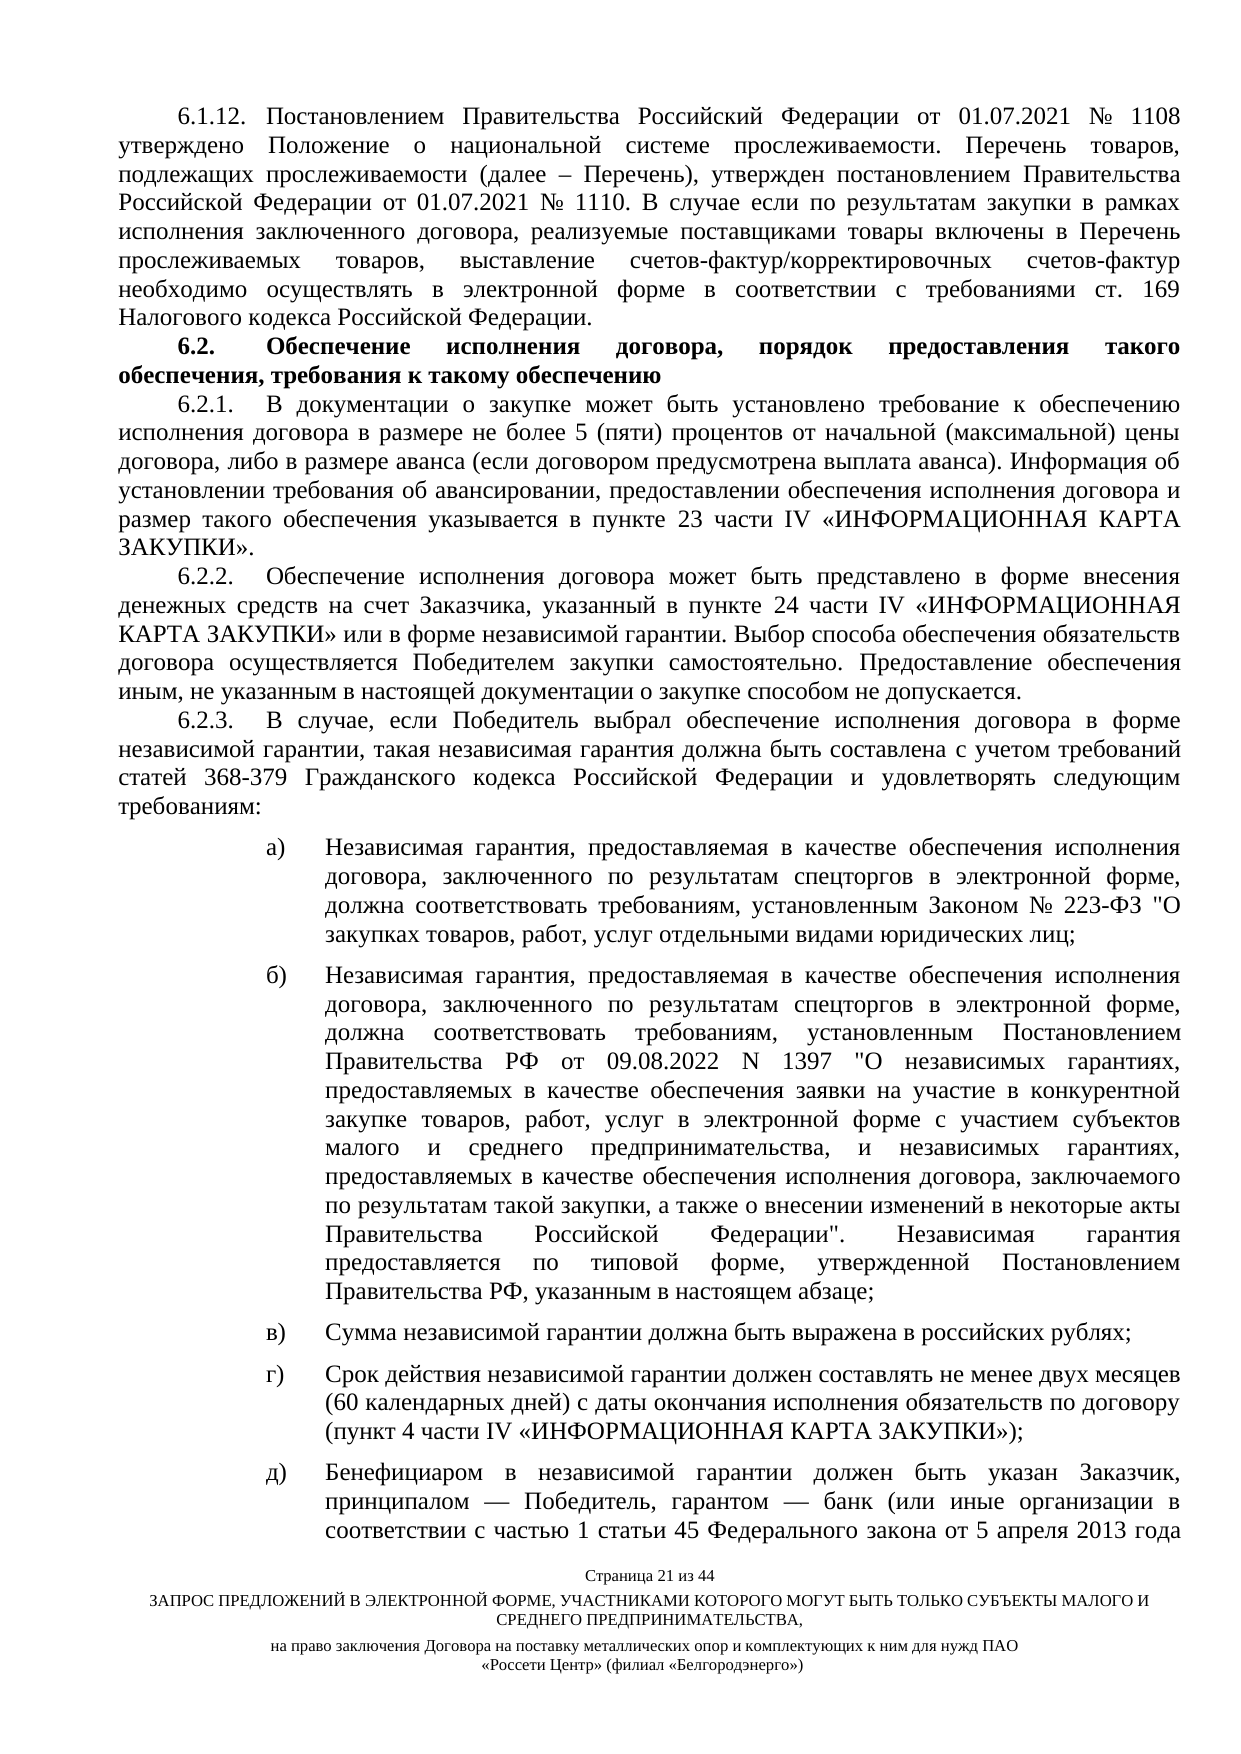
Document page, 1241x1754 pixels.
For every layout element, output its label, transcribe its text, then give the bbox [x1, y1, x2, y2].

list Независимая гарантия, предоставляемая в качестве обеспечения исполнения договора, заключенного по результатам спецторгов в электронной форме, должна соответствовать требованиям, установленным Постановлением Правительства РФ от 09.08.2022 N 1397 "О независимых гарантиях, предоставляемых в качестве обеспечения заявки на участие в конкурентной закупке товаров, работ, услуг в электронной форме с участием субъектов малого и среднего предпринимательства, и независимых гарантиях, предоставляемых в качестве обеспечения исполнения договора, заключаемого по результатам такой закупки, а также о внесении изменений в некоторые акты Правительства Российской Федерации". Независимая гарантия предоставляется по типовой форме, утвержденной Постановлением Правительства РФ, указанным в настоящем абзаце; [266, 960, 1181, 1305]
subtitle В документации о закупке может быть установлено требование к обеспечению исполнения договора в размере не более 5 (пяти) процентов от начальной (максимальной) цены договора, либо в размере аванса (если договором предусмотрена выплата аванса). Информация об установлении требования об авансировании, предоставлении обеспечения исполнения договора и размер такого обеспечения указывается в пункте 23 части IV «ИНФОРМАЦИОННАЯ КАРТА ЗАКУПКИ». [118, 389, 1181, 561]
subtitle Постановлением Правительства Российский Федерации от 01.07.2021 № 1108 утверждено Положение о национальной системе прослеживаемости. Перечень товаров, подлежащих прослеживаемости (далее – Перечень), утвержден постановлением Правительства Российской Федерации от 01.07.2021 № 1110. В случае если по результатам закупки в рамках исполнения заключенного договора, реализуемые поставщиками товары включены в Перечень прослеживаемых товаров, выставление счетов-фактур/корректировочных счетов-фактур необходимо осуществлять в электронной форме в соответствии с требованиями ст. 169 Налогового кодекса Российской Федерации. [118, 101, 1181, 331]
list Срок действия независимой гарантии должен составлять не менее двух месяцев (60 календарных дней) с даты окончания исполнения обязательств по договору (пункт 4 части IV «ИНФОРМАЦИОННАЯ КАРТА ЗАКУПКИ»); [266, 1359, 1181, 1445]
subtitle Обеспечение исполнения договора может быть представлено в форме внесения денежных средств на счет Заказчика, указанный в пункте 24 части IV «ИНФОРМАЦИОННАЯ КАРТА ЗАКУПКИ» или в форме независимой гарантии. Выбор способа обеспечения обязательств договора осуществляется Победителем закупки самостоятельно. Предоставление обеспечения иным, не указанным в настоящей документации о закупке способом не допускается. [118, 561, 1181, 705]
list Сумма независимой гарантии должна быть выражена в российских рублях; [266, 1317, 1181, 1346]
subtitle Обеспечение исполнения договора, порядок предоставления такого обеспечения, требования к такому обеспечению [118, 331, 1181, 389]
list Независимая гарантия, предоставляемая в качестве обеспечения исполнения договора, заключенного по результатам спецторгов в электронной форме, должна соответствовать требованиям, установленным Законом № 223-ФЗ "О закупках товаров, работ, услуг отдельными видами юридических лиц; [266, 832, 1181, 947]
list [266, 1457, 1181, 1544]
subtitle В случае, если Победитель выбрал обеспечение исполнения договора в форме независимой гарантии, такая независимая гарантия должна быть составлена с учетом требований статей 368-379 Гражданского кодекса Российской Федерации и удовлетворять следующим требованиям: [118, 705, 1181, 820]
